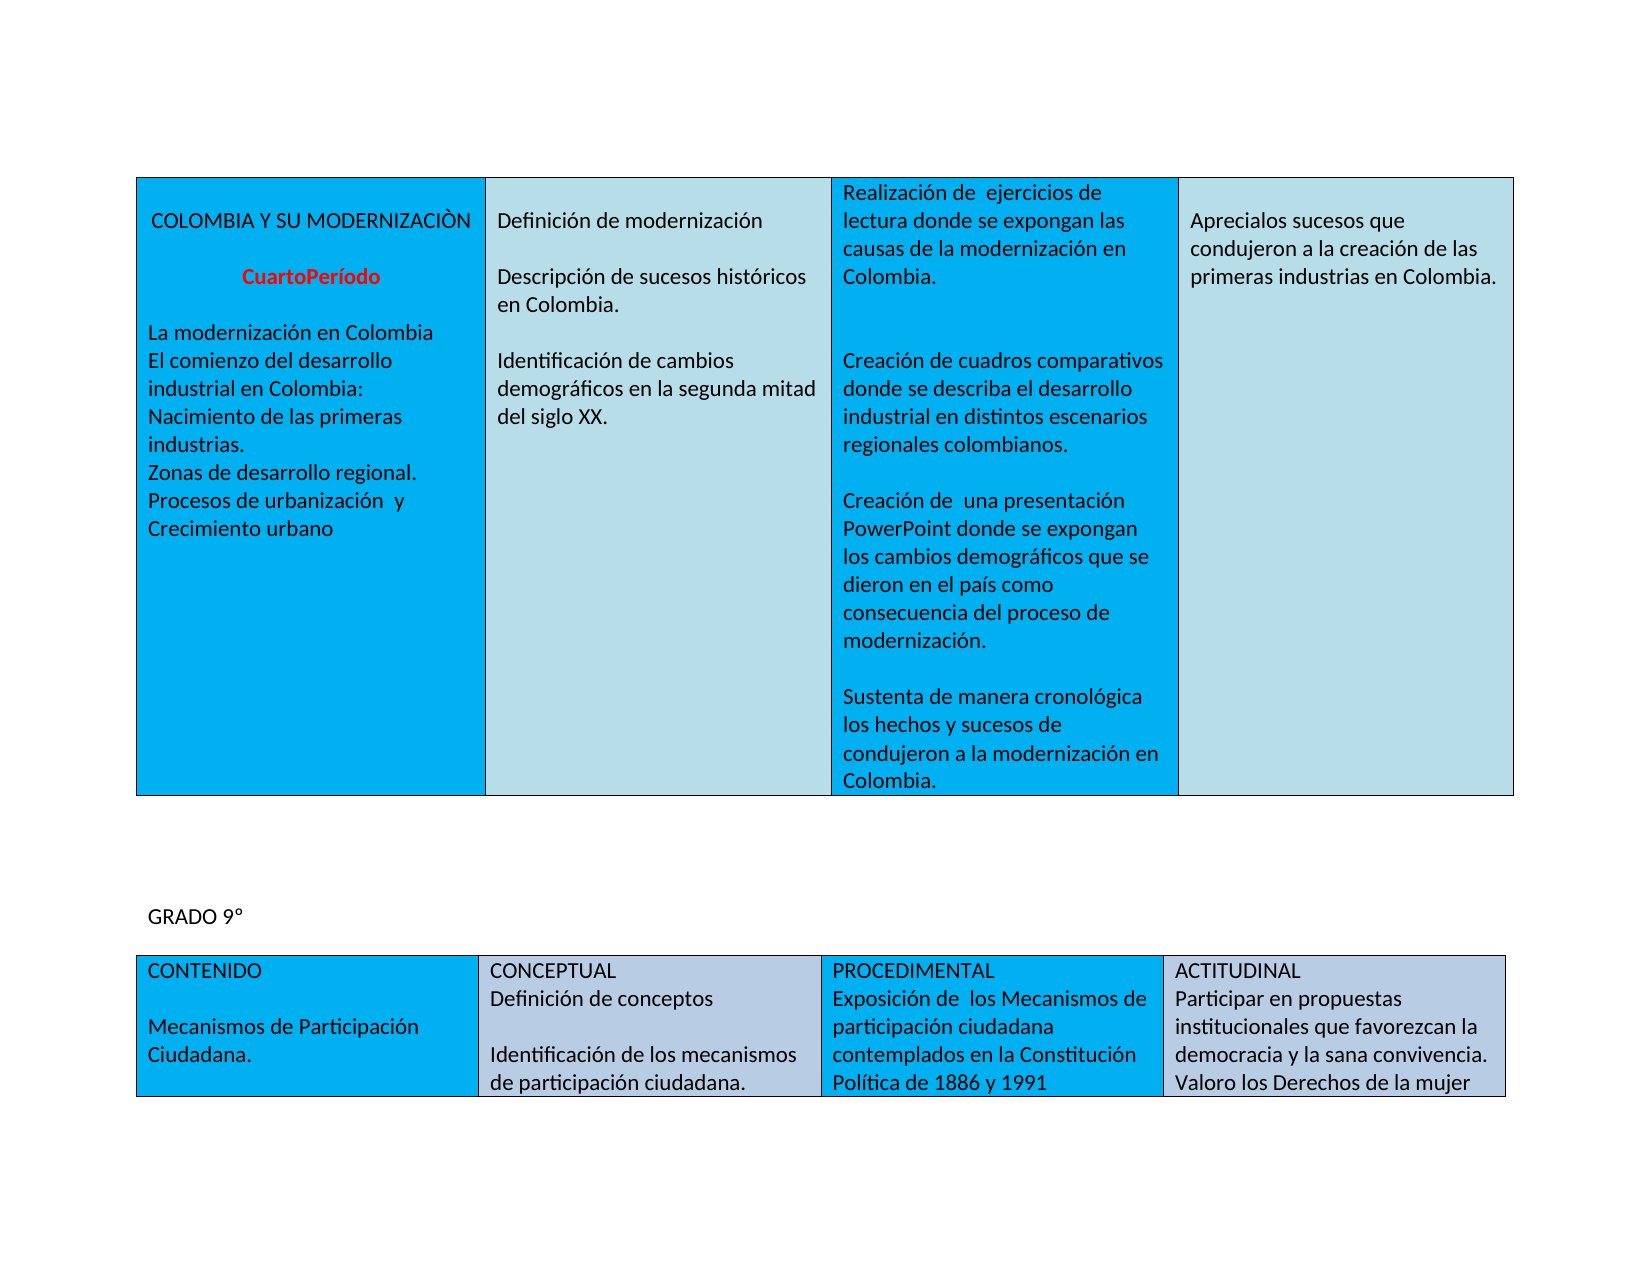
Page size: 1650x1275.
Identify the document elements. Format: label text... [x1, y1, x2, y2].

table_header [1164, 956, 1505, 1096]
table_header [822, 956, 1163, 1096]
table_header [137, 956, 478, 1096]
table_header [479, 956, 821, 1096]
table_cell COLOMBIA Y SU MODERNIZACIÒN CuartoPeríodo La modernización en Colombia El comienzo del desarrollo industrial en Colombia: Nacimiento de las primeras industrias. Zonas de desarrollo regional. Procesos de urbanización y Crecimiento urbano [137, 178, 485, 795]
table_cell Realización de ejercicios de lectura donde se expongan las causas de la modernización en Colombia. Creación de cuadros comparativos donde se describa el desarrollo industrial en distintos escenarios regionales colombianos. Creación de una presentación PowerPoint donde se expongan los cambios demográficos que se dieron en el país como consecuencia del proceso de modernización. Sustenta de manera cronológica los hechos y sucesos de condujeron a la modernización en Colombia. [832, 178, 1178, 795]
table_cell Definición de modernización Descripción de sucesos históricos en Colombia. Identificación de cambios demográficos en la segunda mitad del siglo XX. [486, 178, 831, 795]
table_cell Aprecialos sucesos que condujeron a la creación de las primeras industrias en Colombia. [1179, 178, 1513, 795]
text GRADO 9º [148, 902, 1502, 930]
